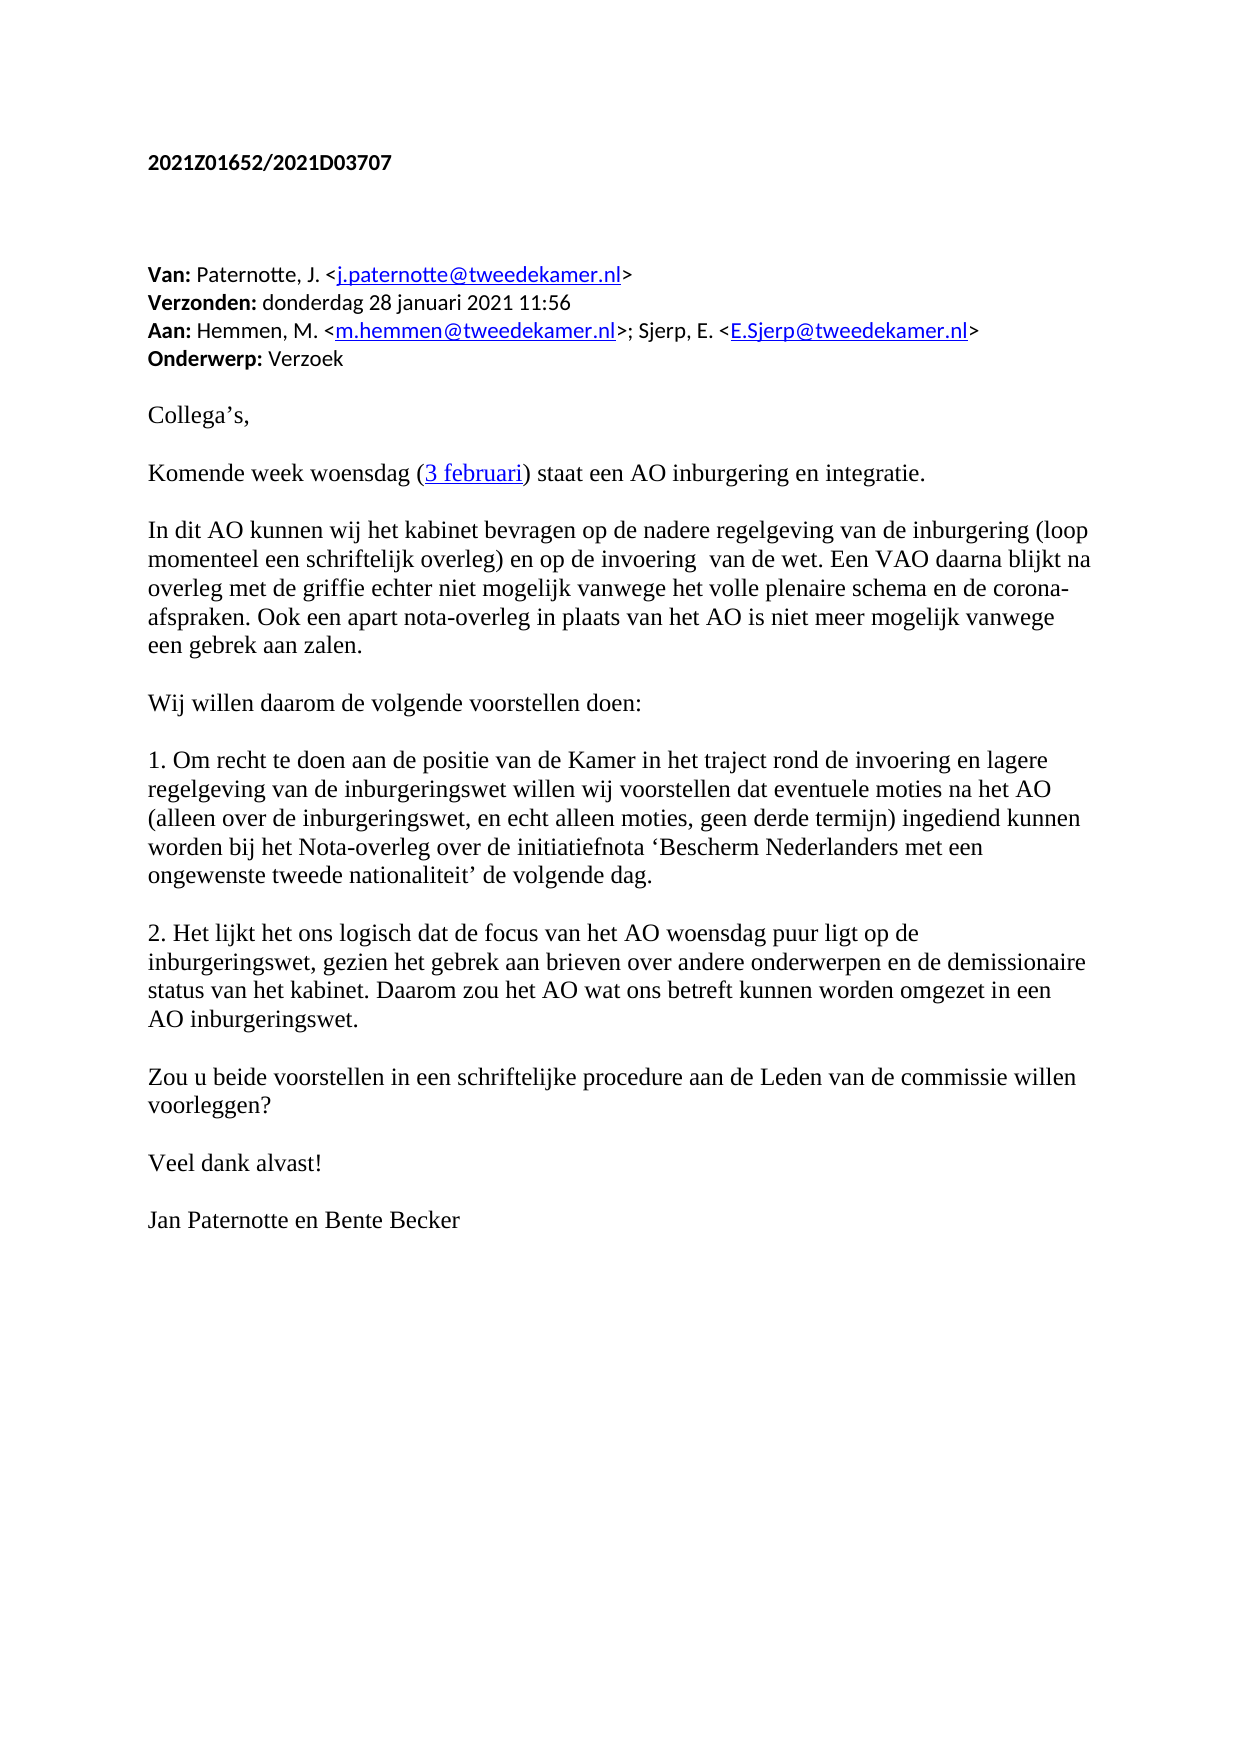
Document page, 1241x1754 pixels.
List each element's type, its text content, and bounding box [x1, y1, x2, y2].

text 2021Z01652/2021D03707 [148, 148, 1093, 176]
text Collega’s, [148, 401, 1093, 429]
text In dit AO kunnen wij het kabinet bevragen op de nadere regelgeving van de inburgering (loop momenteel een schriftelijk overleg) en op de invoering van de wet. Een VAO daarna blijkt na overleg met de griffie echter niet mogelijk vanwege het volle plenaire schema en de corona-afspraken. Ook een apart nota-overleg in plaats van het AO is niet meer mogelijk vanwege een gebrek aan zalen. [148, 516, 1093, 659]
text Wij willen daarom de volgende voorstellen doen: [148, 688, 1093, 717]
text Veel dank alvast! [148, 1148, 1093, 1177]
text Jan Paternotte en Bente Becker [148, 1206, 1093, 1234]
text 2. Het lijkt het ons logisch dat de focus van het AO woensdag puur ligt op de inburgeringswet, gezien het gebrek aan brieven over andere onderwerpen en de demissionaire status van het kabinet. Daarom zou het AO wat ons betreft kunnen worden omgezet in een AO inburgeringswet. [148, 918, 1093, 1033]
text Komende week woensdag (3 februari) staat een AO inburgering en integratie. [148, 458, 1093, 487]
text 1. Om recht te doen aan de positie van de Kamer in het traject rond de invoering en lagere regelgeving van de inburgeringswet willen wij voorstellen dat eventuele moties na het AO (alleen over de inburgeringswet, en echt alleen moties, geen derde termijn) ingediend kunnen worden bij het Nota-overleg over de initiatiefnota ‘Bescherm Nederlanders met een ongewenste tweede nationaliteit’ de volgende dag. [148, 746, 1093, 889]
text Zou u beide voorstellen in een schriftelijke procedure aan de Leden van de commissie willen voorleggen? [148, 1062, 1093, 1119]
text Van: Paternotte, J. <j.paternotte@tweedekamer.nl> Verzonden: donderdag 28 januari 2021 11:56 Aan: Hemmen, M. <m.hemmen@tweedekamer.nl>; Sjerp, E. <E.Sjerp@tweedekamer.nl> Onderwerp: Verzoek [148, 260, 1093, 372]
